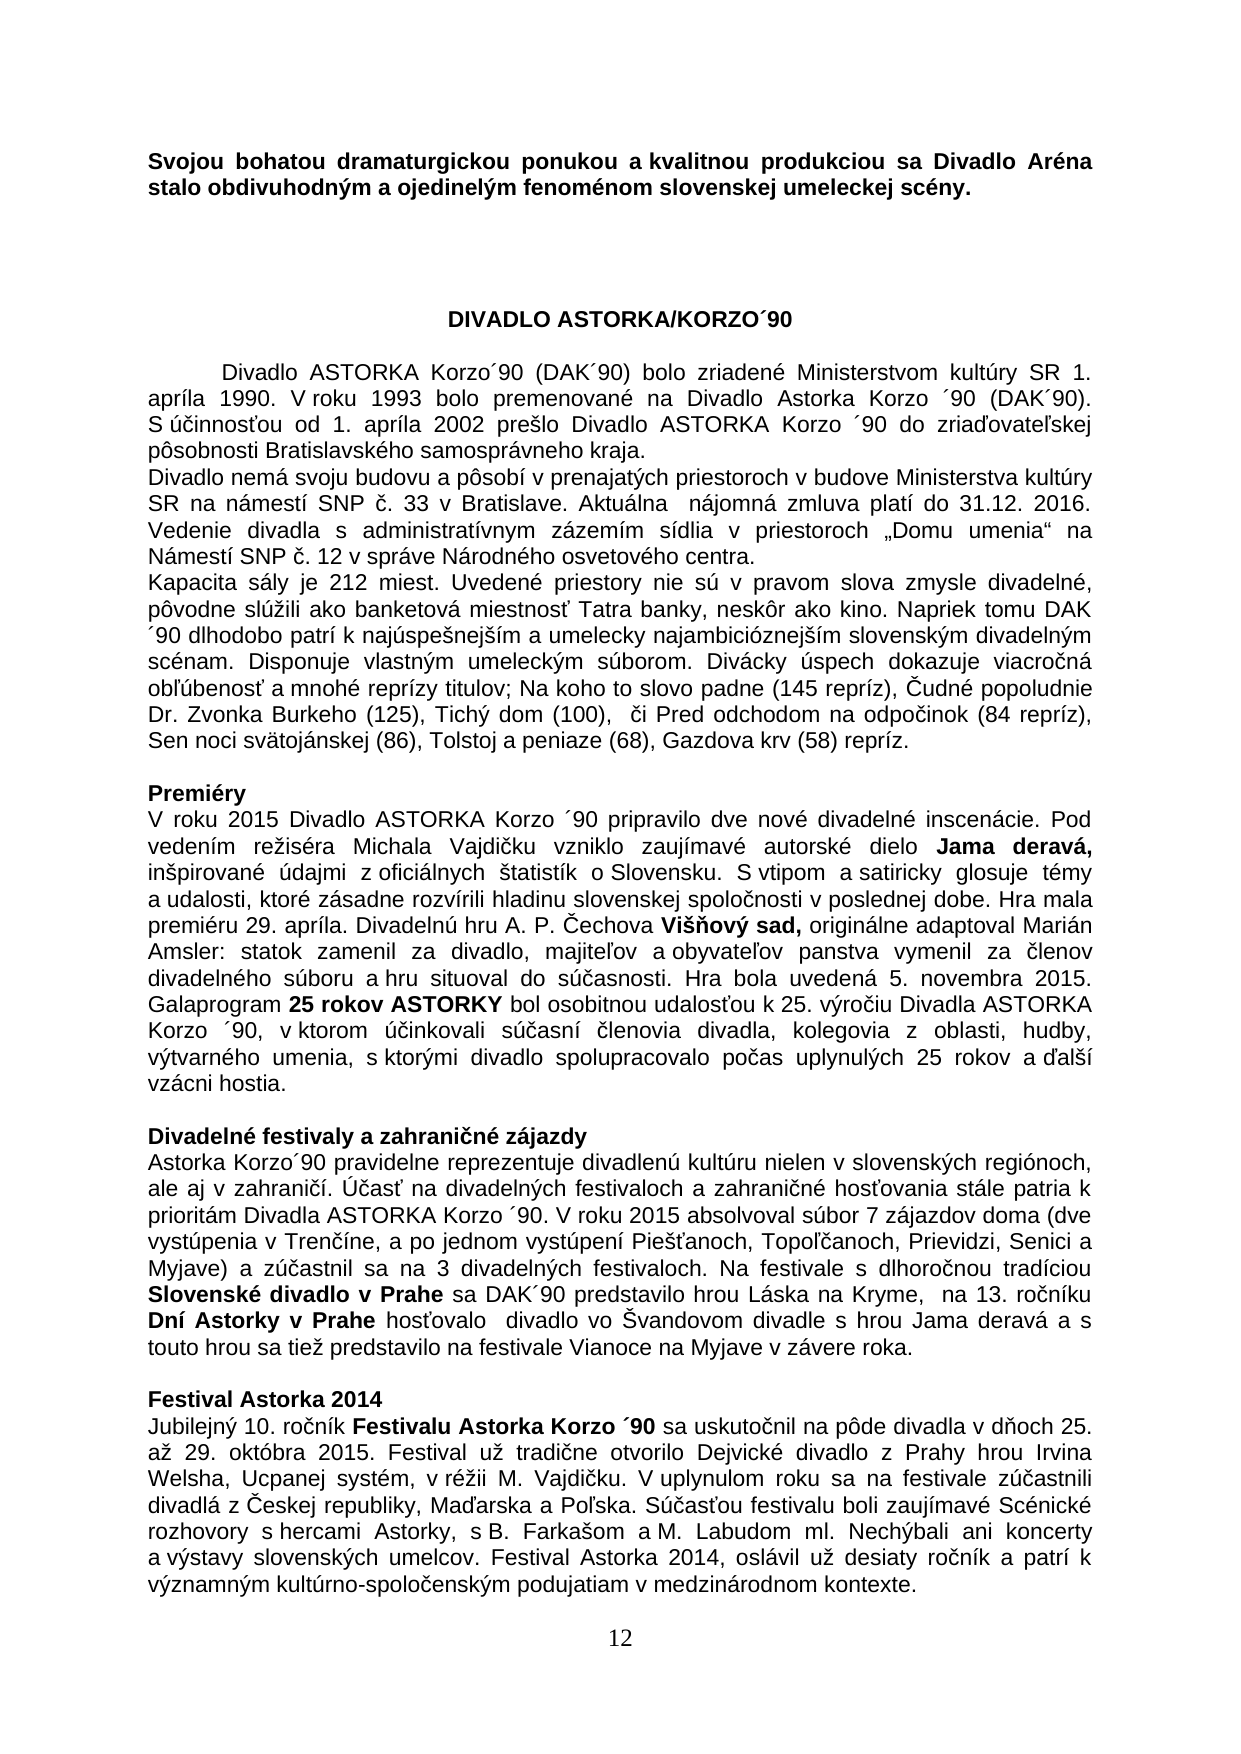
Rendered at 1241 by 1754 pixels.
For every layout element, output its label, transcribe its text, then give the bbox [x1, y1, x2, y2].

text Astorka Korzo´90 pravidelne reprezentuje divadlenú kultúru nielen v slovenských regiónoch, ale aj v zahraničí. Účasť na divadelných festivaloch a zahraničné hosťovania stále patria k prioritám Divadla ASTORKA Korzo ´90. V roku 2015 absolvoval súbor 7 zájazdov doma (dve vystúpenia v Trenčíne, a po jednom vystúpení Piešťanoch, Topoľčanoch, Prievidzi, Senici a Myjave) a zúčastnil sa na 3 divadelných festivaloch. Na festivale s dlhoročnou tradíciou Slovenské divadlo v Prahe sa DAK´90 predstavilo hrou Láska na Kryme, na 13. ročníku Dní Astorky v Prahe hosťovalo divadlo vo Švandovom divadle s hrou Jama deravá a s touto hrou sa tiež predstavilo na festivale Vianoce na Myjave v závere roka. [148, 1149, 1093, 1360]
text Premiéry [148, 780, 1093, 806]
text Divadlo nemá svoju budovu a pôsobí v prenajatých priestoroch v budove Ministerstva kultúry SR na námestí SNP č. 33 v Bratislave. Aktuálna nájomná zmluva platí do 31.12. 2016. Vedenie divadla s administratívnym zázemím sídlia v priestoroch „Domu umenia“ na Námestí SNP č. 12 v správe Národného osvetového centra. [148, 464, 1093, 569]
text Jubilejný 10. ročník Festivalu Astorka Korzo ´90 sa uskutočnil na pôde divadla v dňoch 25. až 29. októbra 2015. Festival už tradične otvorilo Dejvické divadlo z Prahy hrou Irvina Welsha, Ucpanej systém, v réžii M. Vajdičku. V uplynulom roku sa na festivale zúčastnili divadlá z Českej republiky, Maďarska a Poľska. Súčasťou festivalu boli zaujímavé Scénické rozhovory s hercami Astorky, s B. Farkašom a M. Labudom ml. Nechýbali ani koncerty a výstavy slovenských umelcov. Festival Astorka 2014, oslávil už desiaty ročník a patrí k významným kultúrno-spoločenským podujatiam v medzinárodnom kontexte. [148, 1413, 1093, 1597]
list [148, 148, 1093, 200]
text Kapacita sály je 212 miest. Uvedené priestory nie sú v pravom slova zmysle divadelné, pôvodne slúžili ako banketová miestnosť Tatra banky, neskôr ako kino. Napriek tomu DAK´90 dlhodobo patrí k najúspešnejším a umelecky najambicióznejším slovenským divadelným scénam. Disponuje vlastným umeleckým súborom. Divácky úspech dokazuje viacročná obľúbenosť a mnohé reprízy titulov; Na koho to slovo padne (145 repríz), Čudné popoludnie Dr. Zvonka Burkeho (125), Tichý dom (100), či Pred odchodom na odpočinok (84 repríz), Sen noci svätojánskej (86), Tolstoj a peniaze (68), Gazdova krv (58) repríz. [148, 569, 1093, 754]
text Divadlo ASTORKA Korzo´90 (DAK´90) bolo zriadené Ministerstvom kultúry SR 1. apríla 1990. V roku 1993 bolo premenované na Divadlo Astorka Korzo ´90 (DAK´90). S účinnosťou od 1. apríla 2002 prešlo Divadlo ASTORKA Korzo ´90 do zriaďovateľskej pôsobnosti Bratislavského samosprávneho kraja. [148, 358, 1093, 464]
text Divadelné festivaly a zahraničné zájazdy [148, 1123, 1093, 1149]
text Festival Astorka 2014 [148, 1386, 1093, 1413]
text DIVADLO ASTORKA/KORZO´90 [148, 306, 1093, 332]
text V roku 2015 Divadlo ASTORKA Korzo ´90 pripravilo dve nové divadelné inscenácie. Pod vedením režiséra Michala Vajdičku vzniklo zaujímavé autorské dielo Jama deravá, inšpirované údajmi z oficiálnych štatistík o Slovensku. S vtipom a satiricky glosuje témy a udalosti, ktoré zásadne rozvírili hladinu slovenskej spoločnosti v poslednej dobe. Hra mala premiéru 29. apríla. Divadelnú hru A. P. Čechova Višňový sad, originálne adaptoval Marián Amsler: statok zamenil za divadlo, majiteľov a obyvateľov panstva vymenil za členov divadelného súboru a hru situoval do súčasnosti. Hra bola uvedená 5. novembra 2015. Galaprogram 25 rokov ASTORKY bol osobitnou udalosťou k 25. výročiu Divadla ASTORKA Korzo ´90, v ktorom účinkovali súčasní členovia divadla, kolegovia z oblasti, hudby, výtvarného umenia, s ktorými divadlo spolupracovalo počas uplynulých 25 rokov a ďalší vzácni hostia. [148, 806, 1093, 1096]
